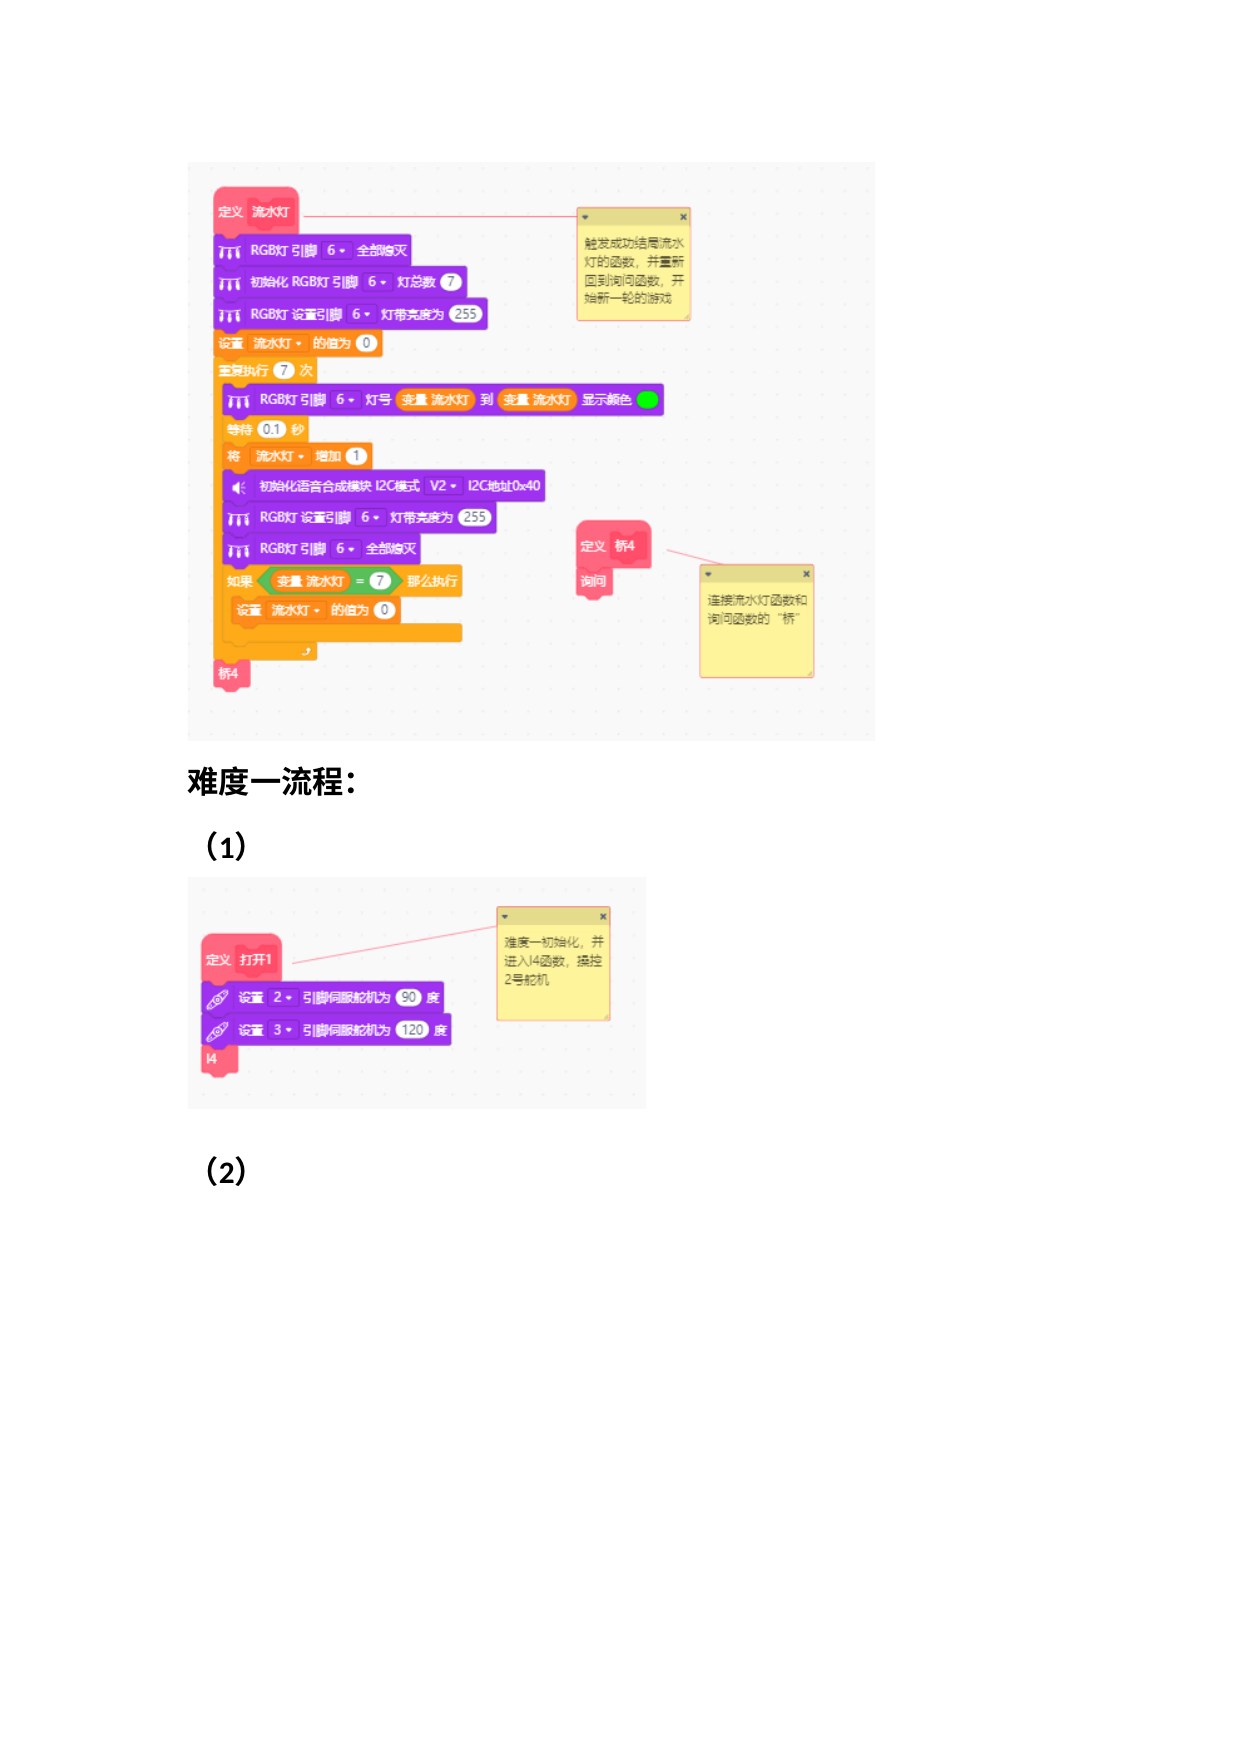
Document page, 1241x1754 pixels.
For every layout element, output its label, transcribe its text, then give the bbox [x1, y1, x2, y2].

picture [187, 877, 647, 1109]
picture [187, 162, 876, 741]
text （1） [187, 812, 1053, 877]
text （2） [187, 1137, 1053, 1202]
text 难度一流程： [187, 747, 1053, 812]
